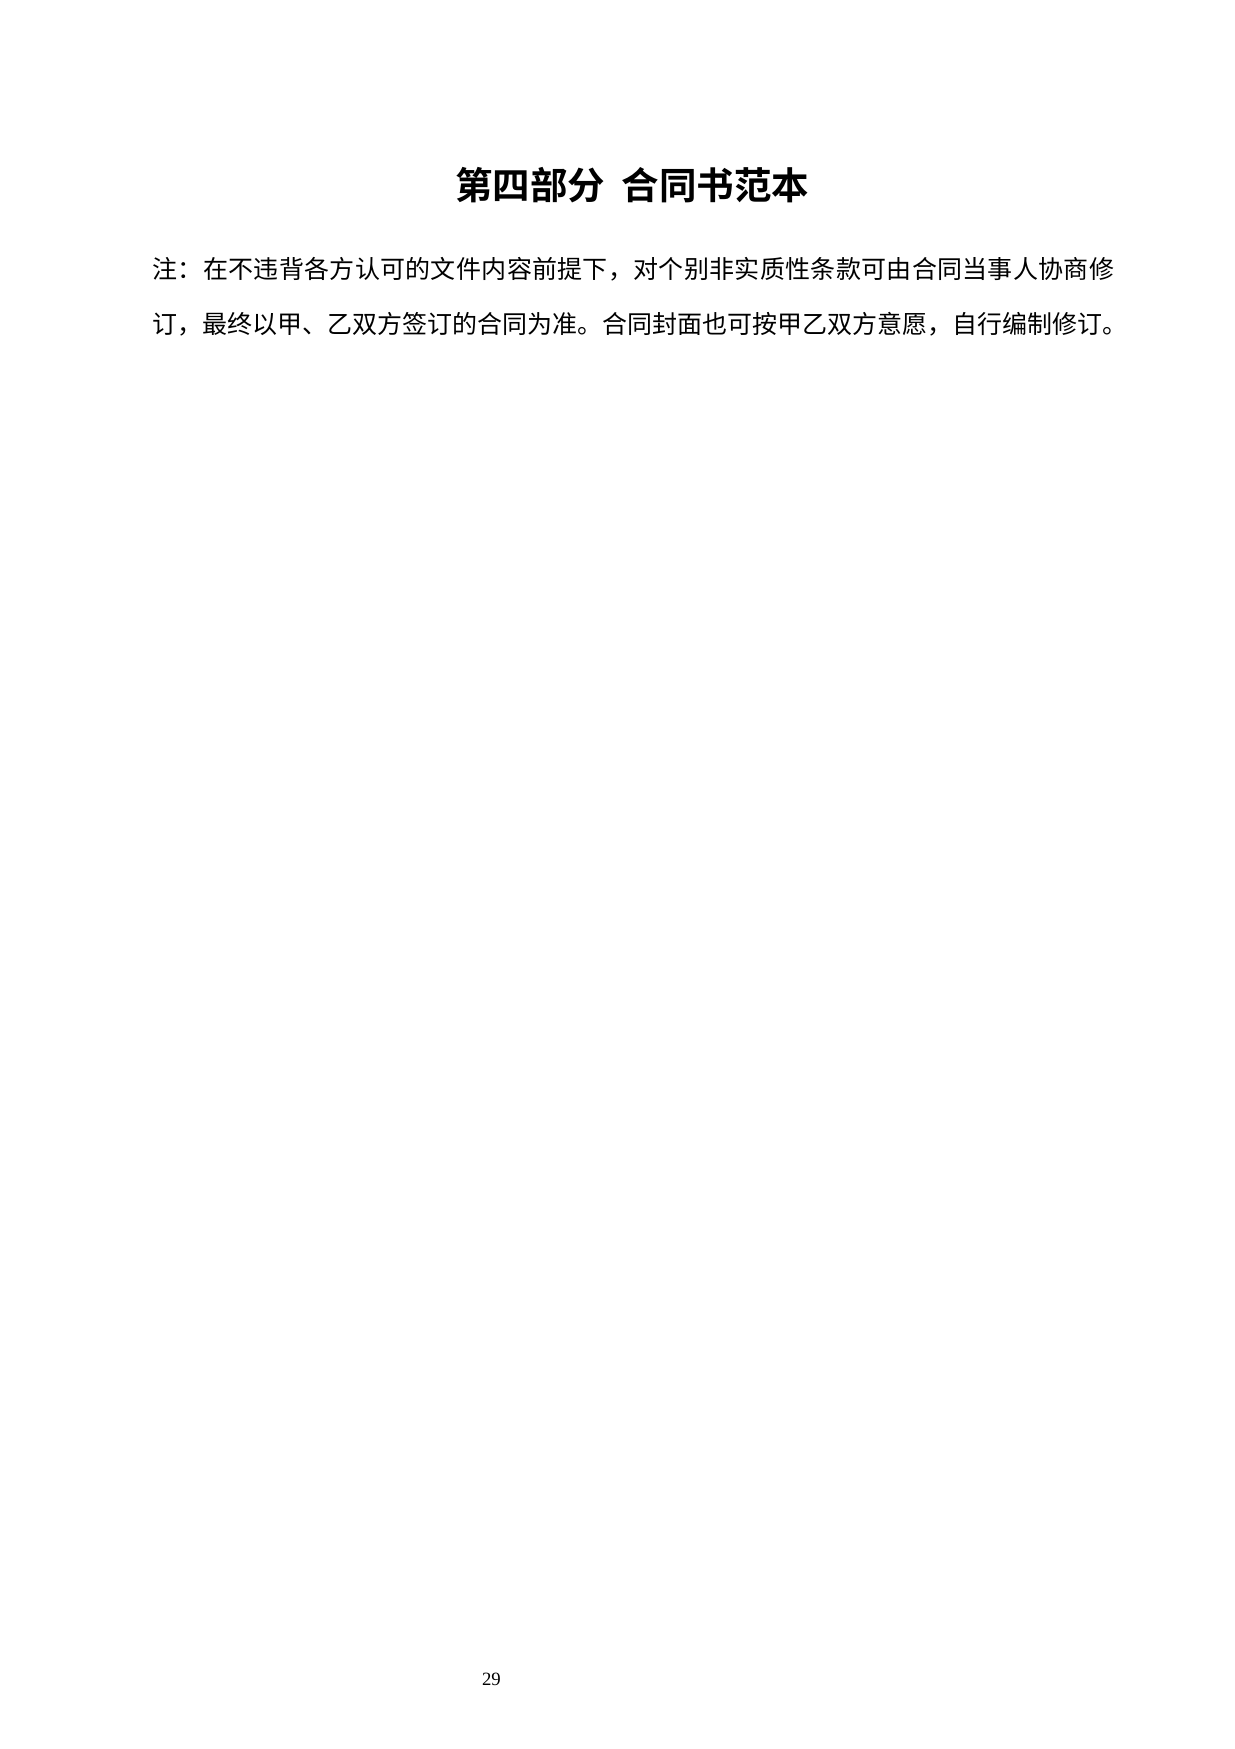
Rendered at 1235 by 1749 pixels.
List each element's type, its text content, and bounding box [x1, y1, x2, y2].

text 注：在不违背各方认可的文件内容前提下，对个别非实质性条款可由合同当事人协商修订，最终以甲、乙双方签订的合同为准。合同封面也可按甲乙双方意愿，自行编制修订。 [152, 250, 1116, 340]
text 第四部分 合同书范本 [148, 156, 1116, 210]
